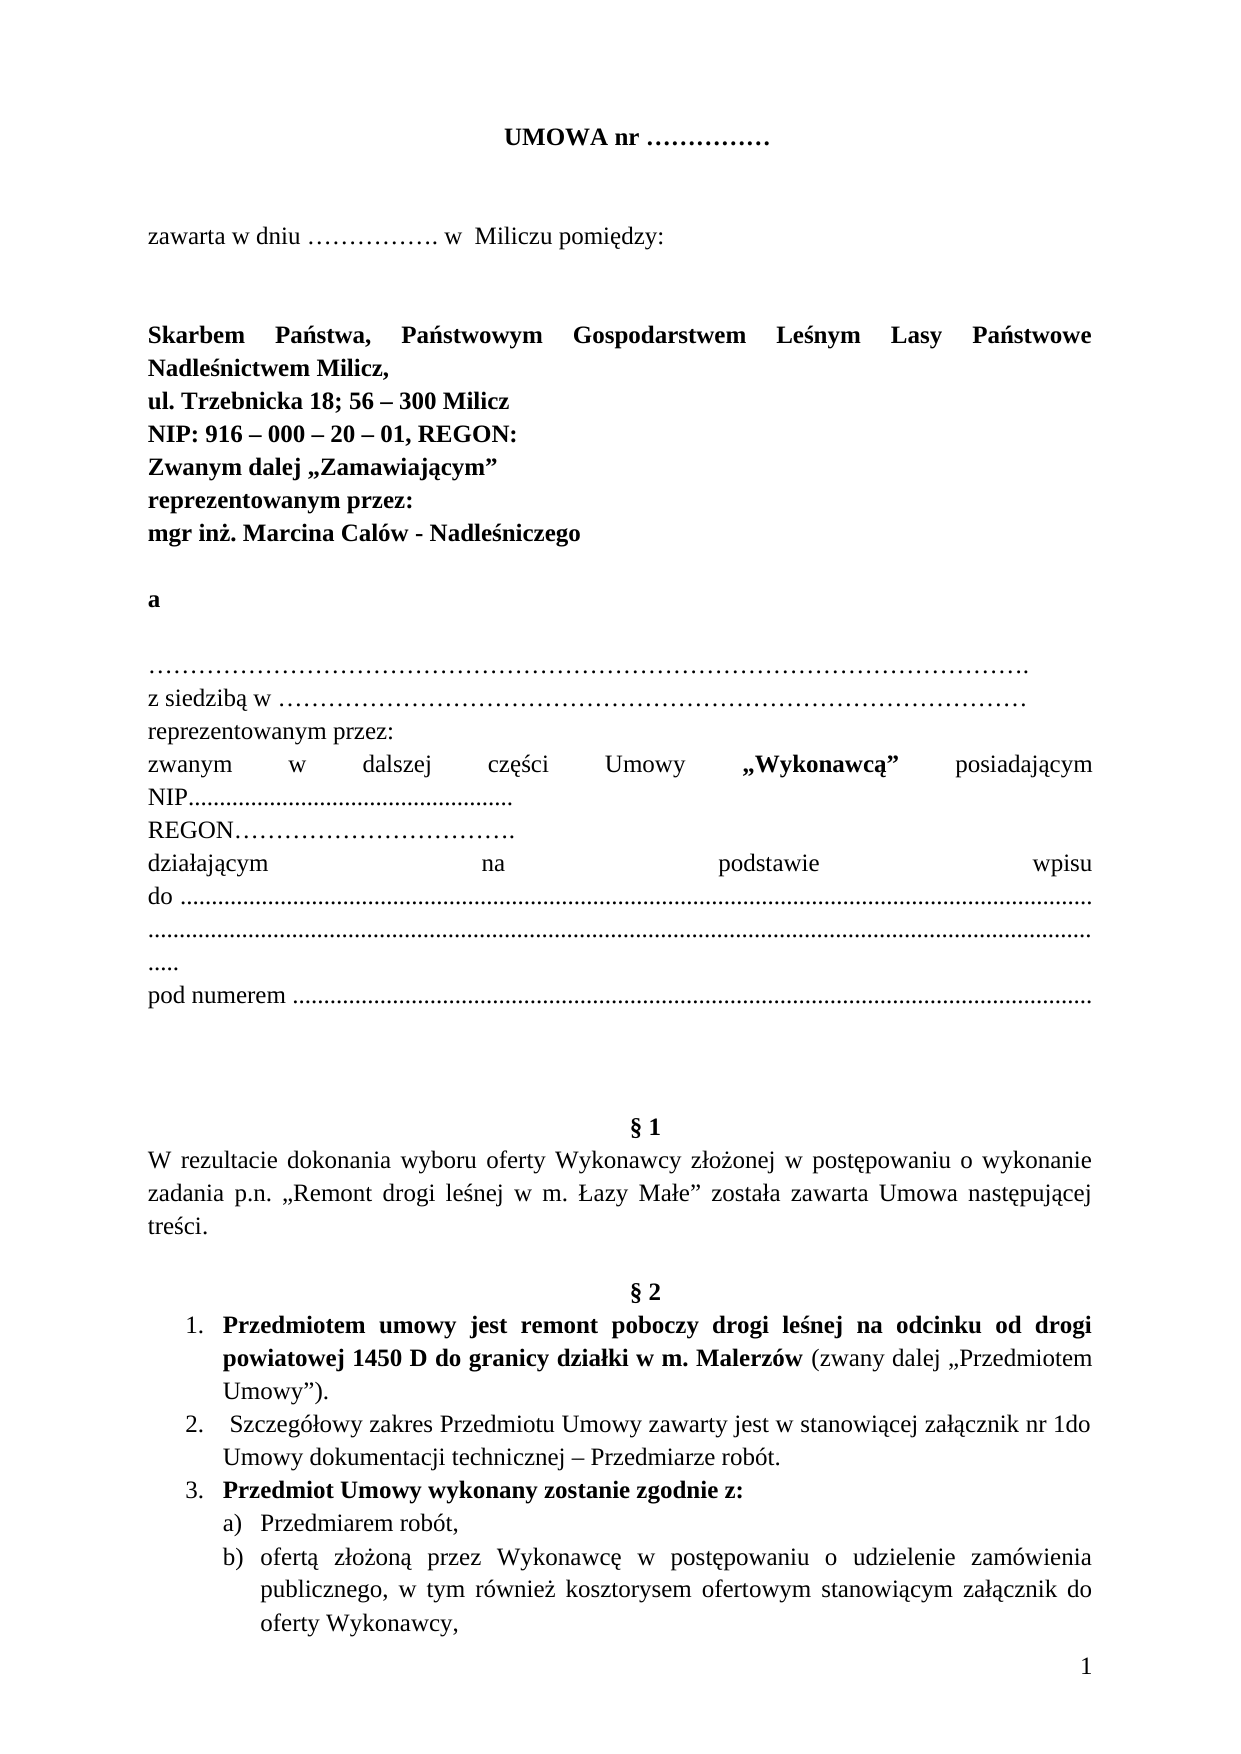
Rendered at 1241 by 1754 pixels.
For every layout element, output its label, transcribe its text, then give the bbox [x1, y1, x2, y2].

text reprezentowanym przez: [148, 716, 1092, 745]
text pod numerem ................................................................................................................................ [148, 980, 1092, 1009]
title Przedmiotem umowy jest remont poboczy drogi leśnej na odcinku od drogi powiatowej 1450 D do granicy działki w m. Malerzów (zwany dalej „Przedmiotem Umowy”). [185, 1310, 1092, 1405]
text zawarta w dniu ……………. w Miliczu pomiędzy: [148, 221, 1092, 249]
title Przedmiot Umowy wykonany zostanie zgodnie z: [185, 1476, 1092, 1504]
list ofertą złożoną przez Wykonawcę w postępowaniu o udzielenie zamówienia publicznego, w tym również kosztorysem ofertowym stanowiącym załącznik do oferty Wykonawcy, [223, 1542, 1092, 1636]
text § 1 [198, 1112, 1092, 1141]
text UMOWA nr …………… [148, 122, 1092, 150]
text a [148, 584, 1092, 613]
text z siedzibą w ……………………………………………………………………………… [148, 683, 1092, 712]
title Szczegółowy zakres Przedmiotu Umowy zawarty jest w stanowiącej załącznik nr 1do Umowy dokumentacji technicznej – Przedmiarze robót. [185, 1409, 1092, 1471]
text mgr inż. Marcina Calów - Nadleśniczego [148, 518, 1092, 547]
text reprezentowanym przez: [148, 485, 1092, 514]
text § 2 [198, 1277, 1092, 1306]
text REGON……………………………. [148, 815, 1092, 844]
text W rezultacie dokonania wyboru oferty Wykonawcy złożonej w postępowaniu o wykonanie zadania p.n. „Remont drogi leśnej w m. Łazy Małe” została zawarta Umowa następującej treści. [148, 1145, 1092, 1240]
text działającym na podstawie wpisu do .............................................................................................................................................................................................................................................................................................................. [148, 848, 1092, 976]
text zwanym w dalszej części Umowy „Wykonawcą” posiadającym NIP.................................................... [148, 749, 1092, 811]
text Zwanym dalej „Zamawiającym” [148, 452, 1092, 481]
text ……………………………………………………………………………………………. [148, 650, 1092, 679]
text Skarbem Państwa, Państwowym Gospodarstwem Leśnym Lasy Państwowe Nadleśnictwem Milicz, [148, 320, 1092, 382]
text ul. Trzebnicka 18; 56 – 300 Milicz [148, 386, 1092, 414]
text NIP: 916 – 000 – 20 – 01, REGON: [148, 419, 1092, 448]
list Przedmiarem robót, [223, 1508, 1092, 1537]
